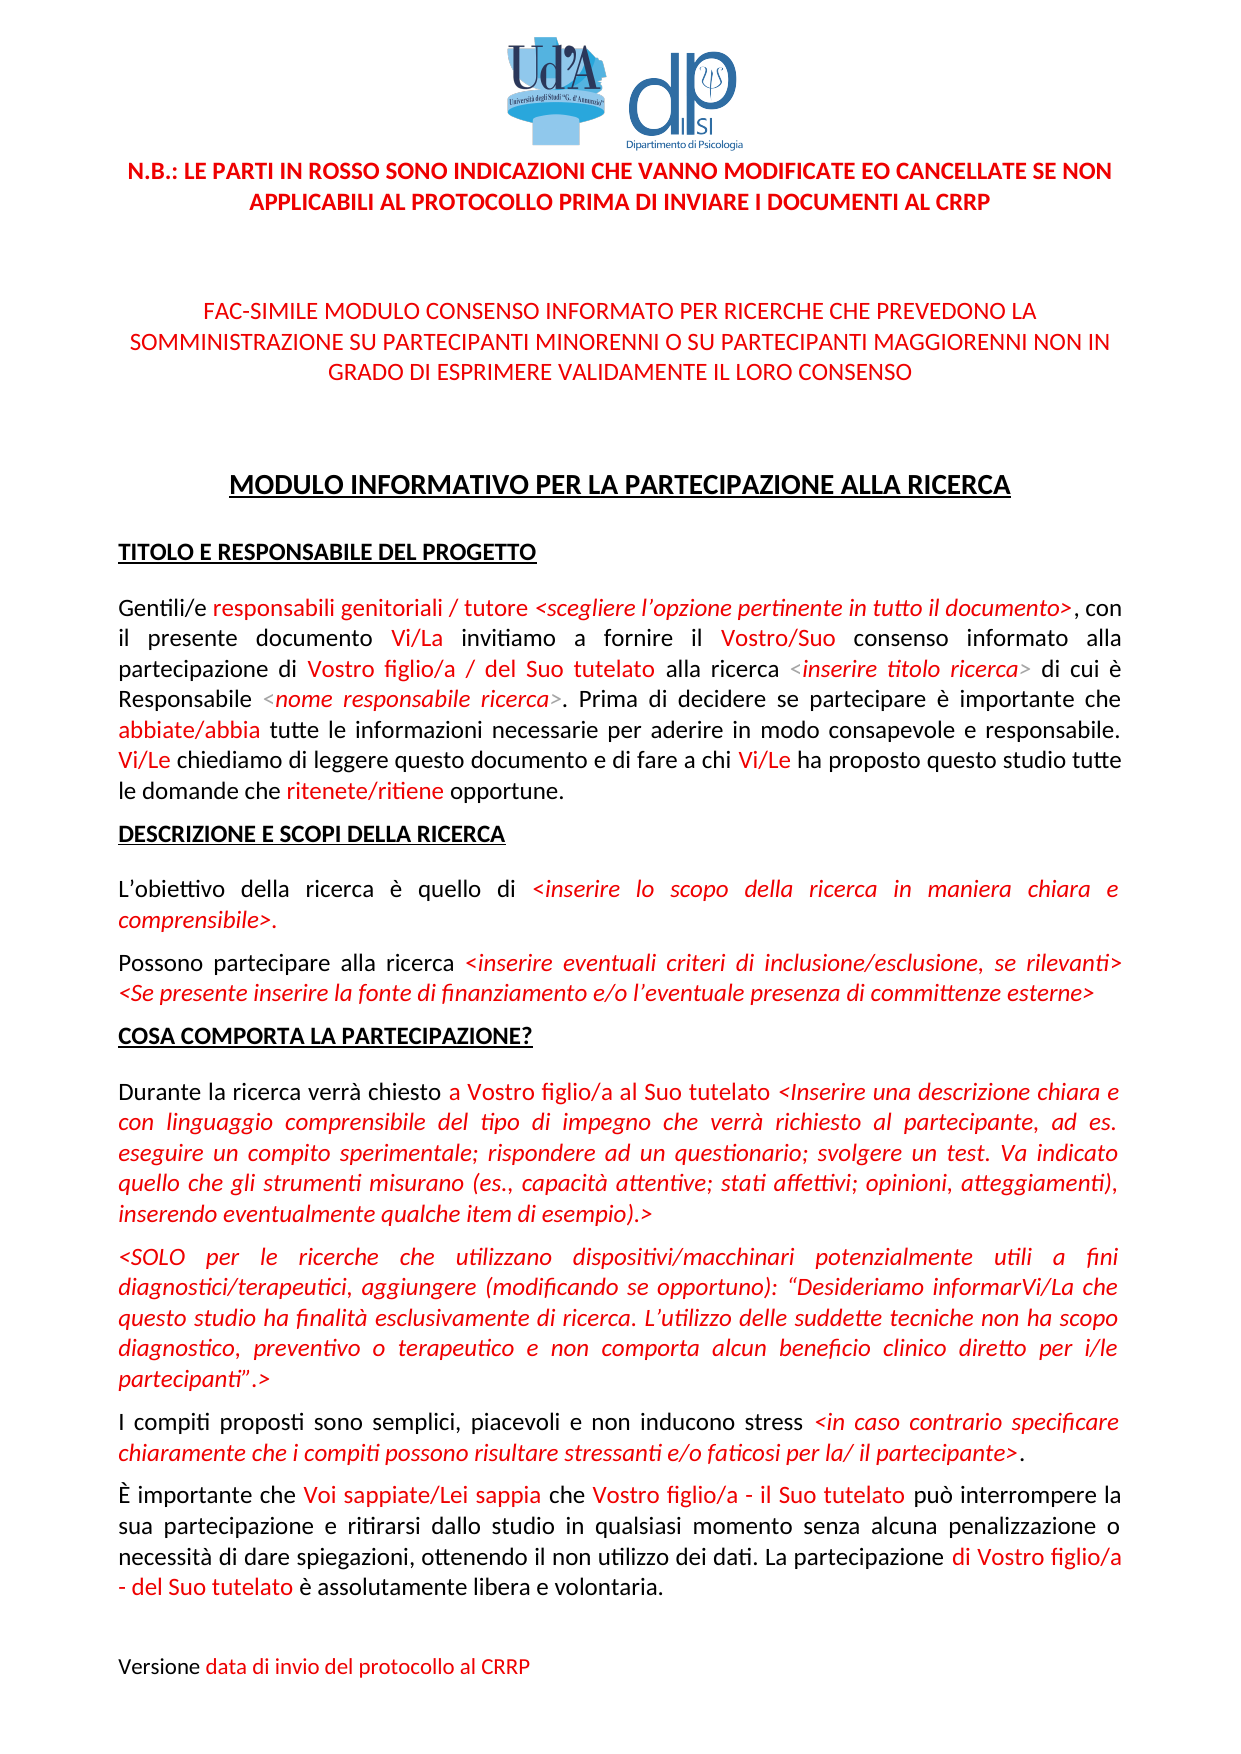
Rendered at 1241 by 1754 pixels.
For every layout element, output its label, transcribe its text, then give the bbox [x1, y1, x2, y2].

text I compiti proposti sono semplici, piacevoli e non inducono stress <in caso contrario specificare chiaramente che i compiti possono risultare stressanti e/o faticosi per la/ il partecipante>. [118, 1406, 1122, 1467]
text TITOLO E RESPONSABILE DEL PROGETTO [118, 536, 1122, 567]
text <SOLO per le ricerche che utilizzano dispositivi/macchinari potenzialmente utili a fini diagnostici/terapeutici, aggiungere (modificando se opportuno): “Desideriamo informarVi/La che questo studio ha finalità esclusivamente di ricerca. L’utilizzo delle suddette tecniche non ha scopo diagnostico, preventivo o terapeutico e non comporta alcun beneficio clinico diretto per i/le partecipanti”.> [118, 1241, 1122, 1394]
text L’obiettivo della ricerca è quello di <inserire lo scopo della ricerca in maniera chiara e comprensibile>. [118, 873, 1122, 934]
text DESCRIZIONE E SCOPI DELLA RICERCA [118, 818, 1122, 848]
text Gentili/e responsabili genitoriali / tutore <scegliere l’opzione pertinente in tutto il documento>, con il presente documento Vi/La invitiamo a fornire il Vostro/Suo consenso informato alla partecipazione di Vostro figlio/a / del Suo tutelato alla ricerca <inserire titolo ricerca> di cui è Responsabile <nome responsabile ricerca>. Prima di decidere se partecipare è importante che abbiate/abbia tutte le informazioni necessarie per aderire in modo consapevole e responsabile. Vi/Le chiediamo di leggere questo documento e di fare a chi Vi/Le ha proposto questo studio tutte le domande che ritenete/ritiene opportune. [118, 592, 1122, 805]
text Possono partecipare alla ricerca <inserire eventuali criteri di inclusione/esclusione, se rilevanti> <Se presente inserire la fonte di finanziamento e/o l’eventuale presenza di committenze esterne> [118, 947, 1122, 1008]
text Durante la ricerca verrà chiesto a Vostro figlio/a al Suo tutelato <Inserire una descrizione chiara e con linguaggio comprensibile del tipo di impegno che verrà richiesto al partecipante, ad es. eseguire un compito sperimentale; rispondere ad un questionario; svolgere un test. Va indicato quello che gli strumenti misurano (es., capacità attentive; stati affettivi; opinioni, atteggiamenti), inserendo eventualmente qualche item di esempio).> [118, 1076, 1122, 1228]
text COSA COMPORTA LA PARTECIPAZIONE? [118, 1020, 1122, 1051]
text FAC-SIMILE MODULO CONSENSO INFORMATO PER RICERCHE CHE PREVEDONO LA SOMMINISTRAZIONE SU PARTECIPANTI MINORENNI O SU PARTECIPANTI MAGGIORENNI NON IN GRADO DI ESPRIMERE VALIDAMENTE IL LORO CONSENSO [118, 295, 1122, 387]
picture [492, 26, 748, 156]
text MODULO INFORMATIVO PER LA PARTECIPAZIONE ALLA RICERCA [118, 466, 1122, 502]
text È importante che Voi sappiate/Lei sappia che Vostro figlio/a - il Suo tutelato può interrompere la sua partecipazione e ritirarsi dallo studio in qualsiasi momento senza alcuna penalizzazione o necessità di dare spiegazioni, ottenendo il non utilizzo dei dati. La partecipazione di Vostro figlio/a - del Suo tutelato è assolutamente libera e volontaria. [118, 1480, 1122, 1602]
text N.B.: LE PARTI IN ROSSO SONO INDICAZIONI CHE VANNO MODIFICATE EO CANCELLATE SE NON APPLICABILI AL PROTOCOLLO PRIMA DI INVIARE I DOCUMENTI AL CRRP [118, 155, 1122, 216]
